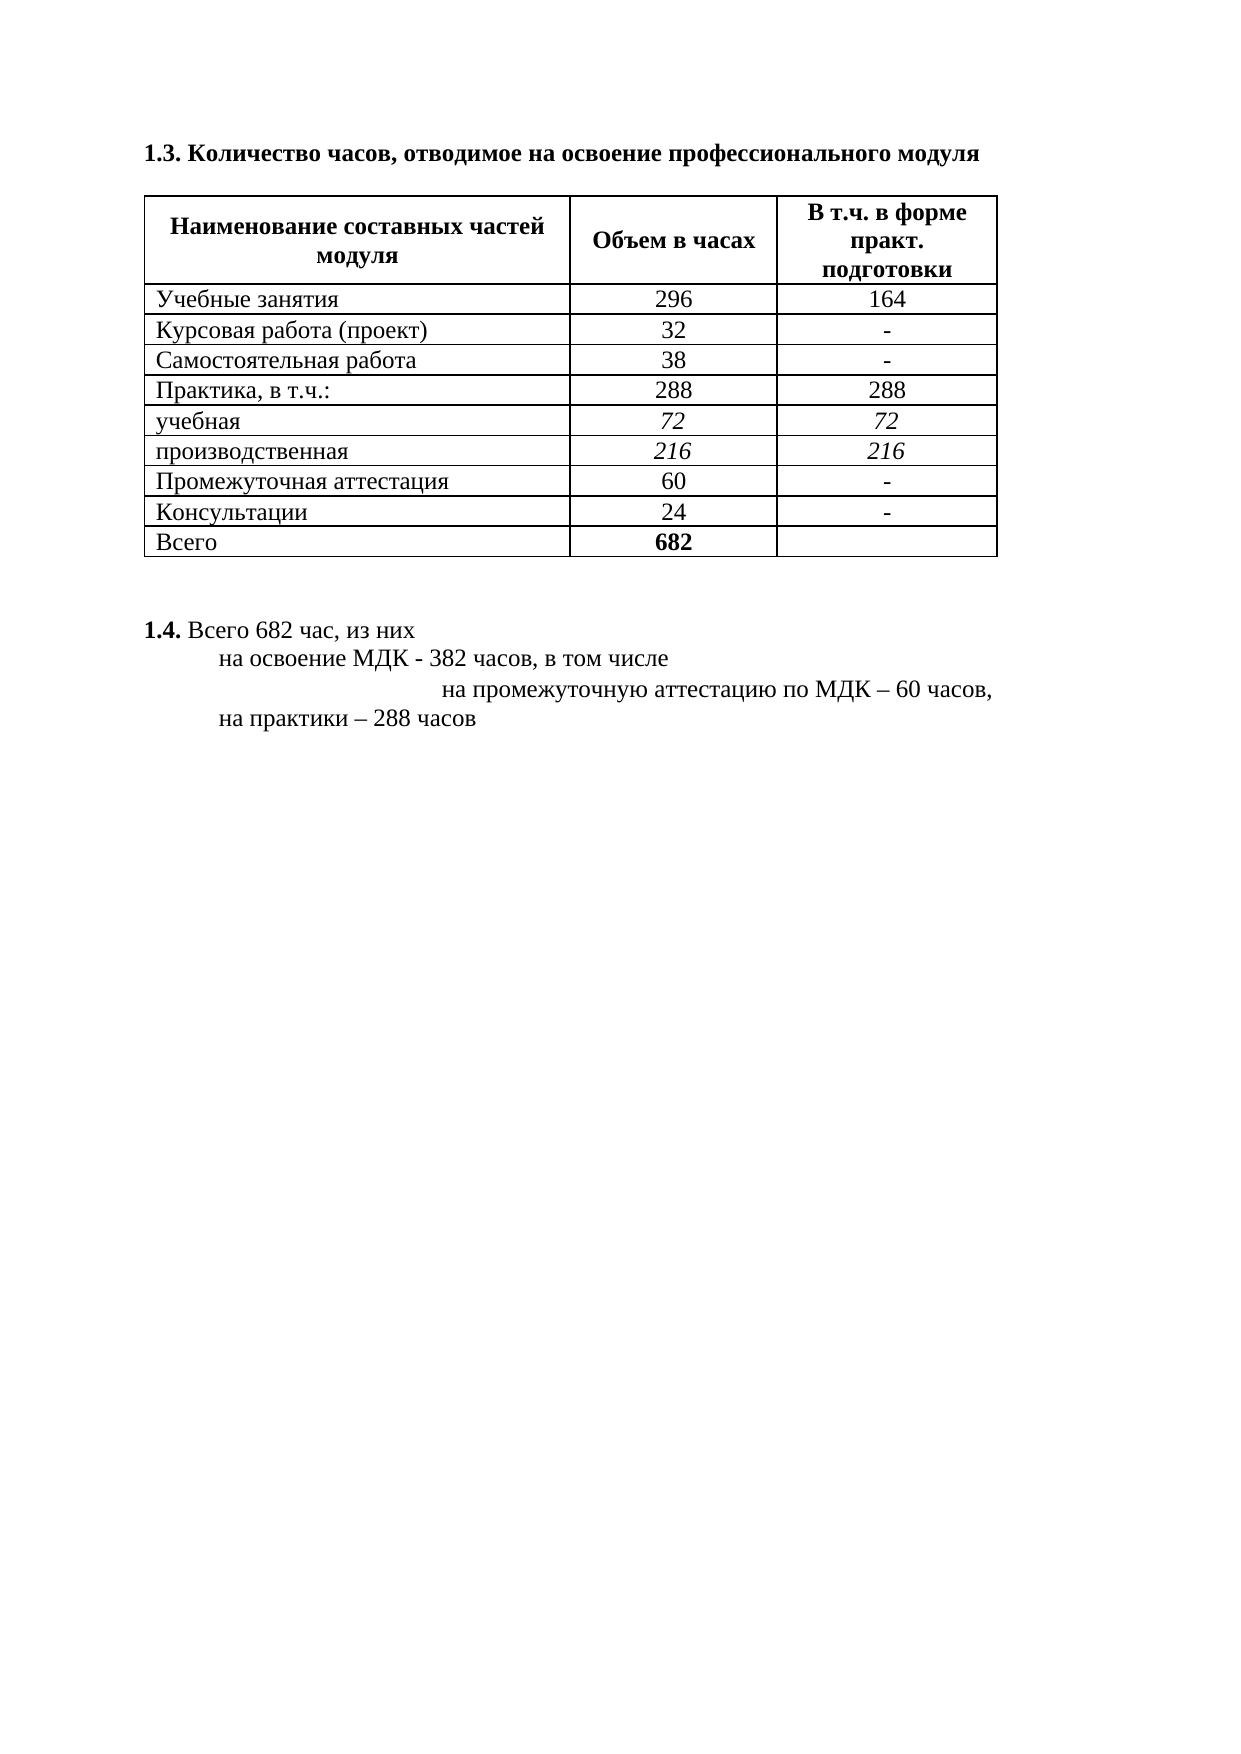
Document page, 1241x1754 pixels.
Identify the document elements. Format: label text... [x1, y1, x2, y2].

table_cell производственная [145, 436, 569, 465]
table_header Наименование составных частей модуля [145, 197, 569, 283]
table_cell 296 [571, 285, 776, 313]
table_header Объем в часах [571, 197, 776, 283]
table_cell Всего [145, 527, 569, 556]
table_cell 682 [571, 527, 776, 556]
table_cell Консультации [145, 497, 569, 525]
table_cell Самостоятельная работа [145, 345, 569, 374]
table_cell 32 [571, 315, 776, 343]
list Всего 682 час, из них [144, 615, 996, 643]
table_cell 216 [571, 436, 776, 465]
table_cell - [778, 345, 996, 374]
table_cell - [778, 315, 996, 343]
text на освоение МДК - 382 часов, в том числе [144, 643, 996, 672]
table_cell 288 [571, 376, 776, 404]
table_cell 216 [778, 436, 996, 465]
table_cell 72 [571, 406, 776, 434]
table_header В т.ч. в форме практ. подготовки [778, 197, 996, 283]
list Количество часов, отводимое на освоение профессионального модуля [144, 138, 996, 166]
table_cell 38 [571, 345, 776, 374]
table_cell 60 [571, 466, 776, 495]
table_cell 72 [778, 406, 996, 434]
table_cell [778, 527, 996, 556]
table_cell - [778, 497, 996, 525]
table_cell Учебные занятия [145, 285, 569, 313]
text на промежуточную аттестацию по МДК – 60 часов, на практики – 288 часов [219, 674, 996, 732]
table_cell Курсовая работа (проект) [145, 315, 569, 343]
table_cell Промежуточная аттестация [145, 466, 569, 495]
table_cell учебная [145, 406, 569, 434]
table_cell 164 [778, 285, 996, 313]
table_cell - [778, 466, 996, 495]
table_cell 288 [778, 376, 996, 404]
table_cell Практика, в т.ч.: [145, 376, 569, 404]
table_cell 24 [571, 497, 776, 525]
